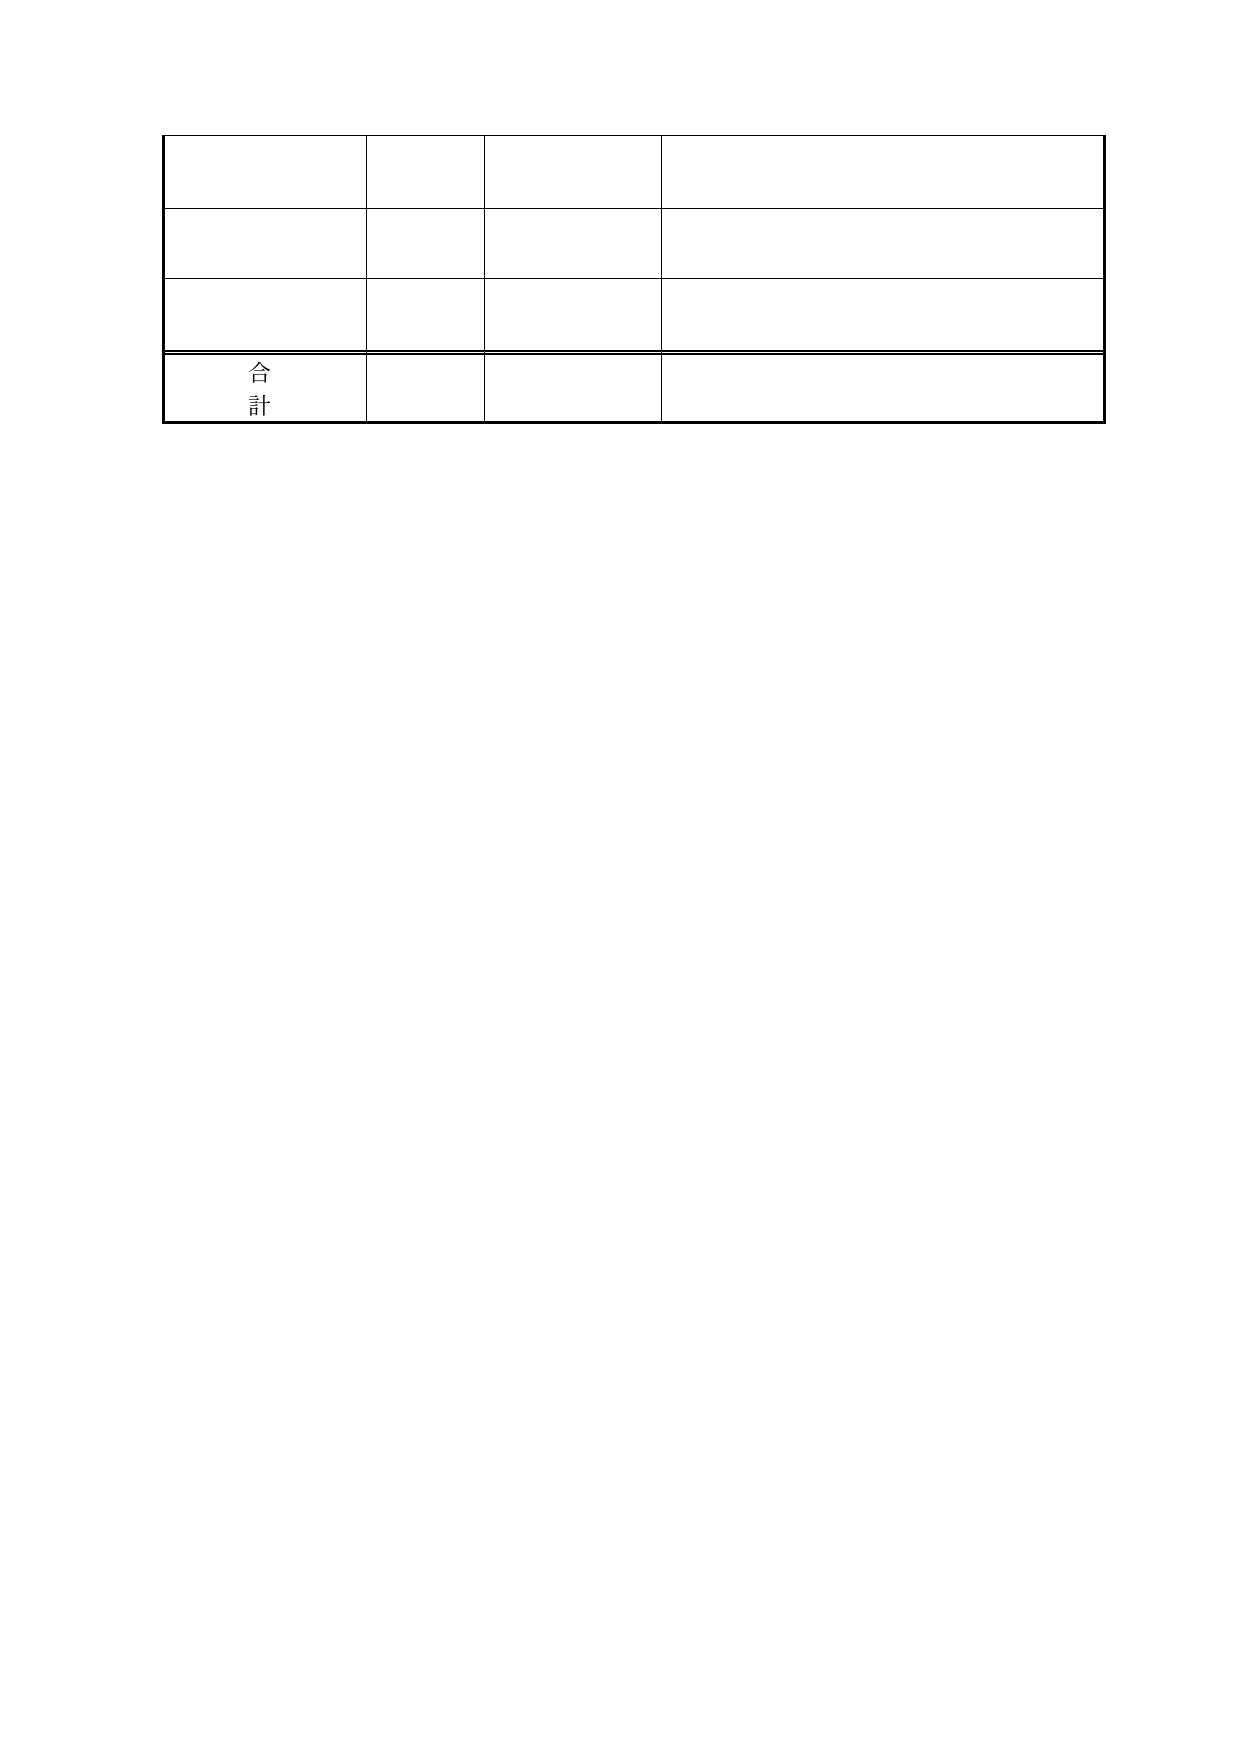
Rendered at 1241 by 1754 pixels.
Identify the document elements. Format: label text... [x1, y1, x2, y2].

table_cell [485, 209, 661, 277]
table_cell [485, 355, 661, 421]
table_cell [485, 136, 661, 208]
table_cell [165, 279, 366, 350]
table_cell [165, 209, 366, 277]
table_cell [165, 136, 366, 208]
table_cell [662, 355, 1103, 421]
table_cell [367, 136, 484, 208]
table_cell [662, 209, 1103, 277]
table_cell [367, 355, 484, 421]
table_cell [662, 136, 1103, 208]
table_cell [367, 279, 484, 350]
table_cell 合 計 [165, 355, 366, 421]
table_cell [662, 279, 1103, 350]
table_cell [367, 209, 484, 277]
table_cell [485, 279, 661, 350]
